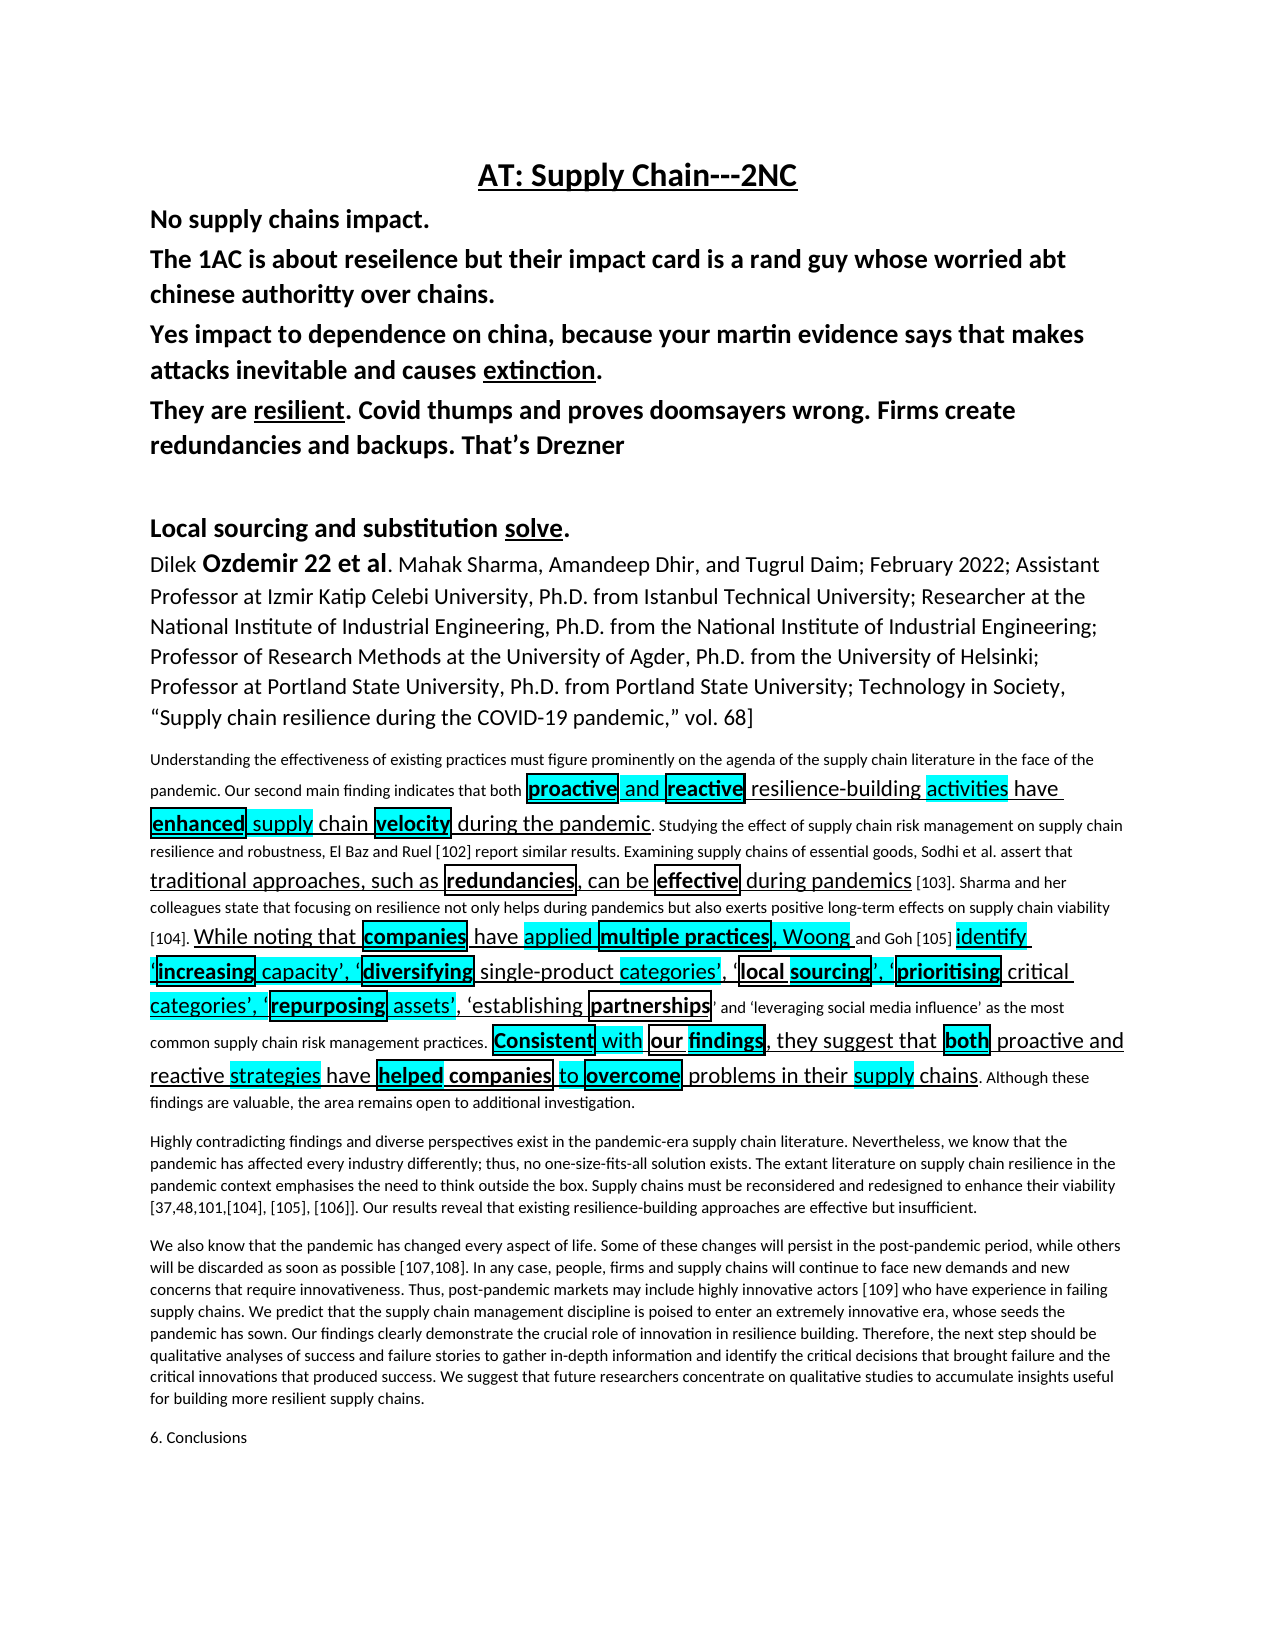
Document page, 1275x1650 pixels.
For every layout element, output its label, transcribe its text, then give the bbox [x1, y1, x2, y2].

subtitle Local sourcing and substitution solve. [150, 511, 1125, 544]
subtitle The 1AC is about reseilence but their impact card is a rand guy whose worried abt chinese authoritty over chains. [150, 242, 1125, 311]
subtitle Yes impact to dependence on china, because your martin evidence says that makes attacks inevitable and causes extinction. [150, 317, 1125, 386]
text Highly contradicting findings and diverse perspectives exist in the pandemic-era supply chain literature. Nevertheless, we know that the pandemic has affected every industry differently; thus, no one-size-fits-all solution exists. The extant literature on supply chain resilience in the pandemic context emphasises the need to think outside the box. Supply chains must be reconsidered and redesigned to enhance their viability [37,48,101,[104], [105], [106]]. Our results reveal that existing resilience-building approaches are effective but insufficient. [150, 1131, 1125, 1217]
text Dilek Ozdemir 22 et al. Mahak Sharma, Amandeep Dhir, and Tugrul Daim; February 2022; Assistant Professor at Izmir Katip Celebi University, Ph.D. from Istanbul Technical University; Researcher at the National Institute of Industrial Engineering, Ph.D. from the National Institute of Industrial Engineering; Professor of Research Methods at the University of Agder, Ph.D. from the University of Helsinki; Professor at Portland State University, Ph.D. from Portland State University; Technology in Society, “Supply chain resilience during the COVID-19 pandemic,” vol. 68] [150, 547, 1125, 731]
text We also know that the pandemic has changed every aspect of life. Some of these changes will persist in the post-pandemic period, while others will be discarded as soon as possible [107,108]. In any case, people, firms and supply chains will continue to face new demands and new concerns that require innovativeness. Thus, post-pandemic markets may include highly innovative actors [109] who have experience in failing supply chains. We predict that the supply chain management discipline is poised to enter an extremely innovative era, whose seeds the pandemic has sown. Our findings clearly demonstrate the crucial role of innovation in resilience building. Therefore, the next step should be qualitative analyses of success and failure stories to gather in-depth information and identify the critical decisions that brought failure and the critical innovations that produced success. We suggest that future researchers concentrate on qualitative studies to accumulate insights useful for building more resilient supply chains. [150, 1235, 1125, 1409]
text 6. Conclusions [150, 1427, 1125, 1447]
subtitle They are resilient. Covid thumps and proves doomsayers wrong. Firms create redundancies and backups. That’s Drezner [150, 393, 1125, 462]
text Understanding the effectiveness of existing practices must figure prominently on the agenda of the supply chain literature in the face of the pandemic. Our second main finding indicates that both proactive and reactive resilience-building activities have enhanced supply chain velocity during the pandemic. Studying the effect of supply chain risk management on supply chain resilience and robustness, El Baz and Ruel [102] report similar results. Examining supply chains of essential goods, Sodhi et al. assert that traditional approaches, such as redundancies, can be effective during pandemics [103]. Sharma and her colleagues state that focusing on resilience not only helps during pandemics but also exerts positive long-term effects on supply chain viability [104]. While noting that companies have applied multiple practices, Woong and Goh [105] identify ‘increasing capacity’, ‘diversifying single-product categories’, ‘local sourcing’, ‘prioritising critical categories’, ‘repurposing assets’, ‘establishing partnerships’ and ‘leveraging social media influence’ as the most common supply chain risk management practices. Consistent with our findings, they suggest that both proactive and reactive strategies have helped companies to overcome problems in their supply chains. Although these findings are valuable, the area remains open to additional investigation. [150, 749, 1125, 1113]
subtitle No supply chains impact. [150, 202, 1125, 235]
subtitle AT: Supply Chain---2NC [150, 154, 1125, 195]
